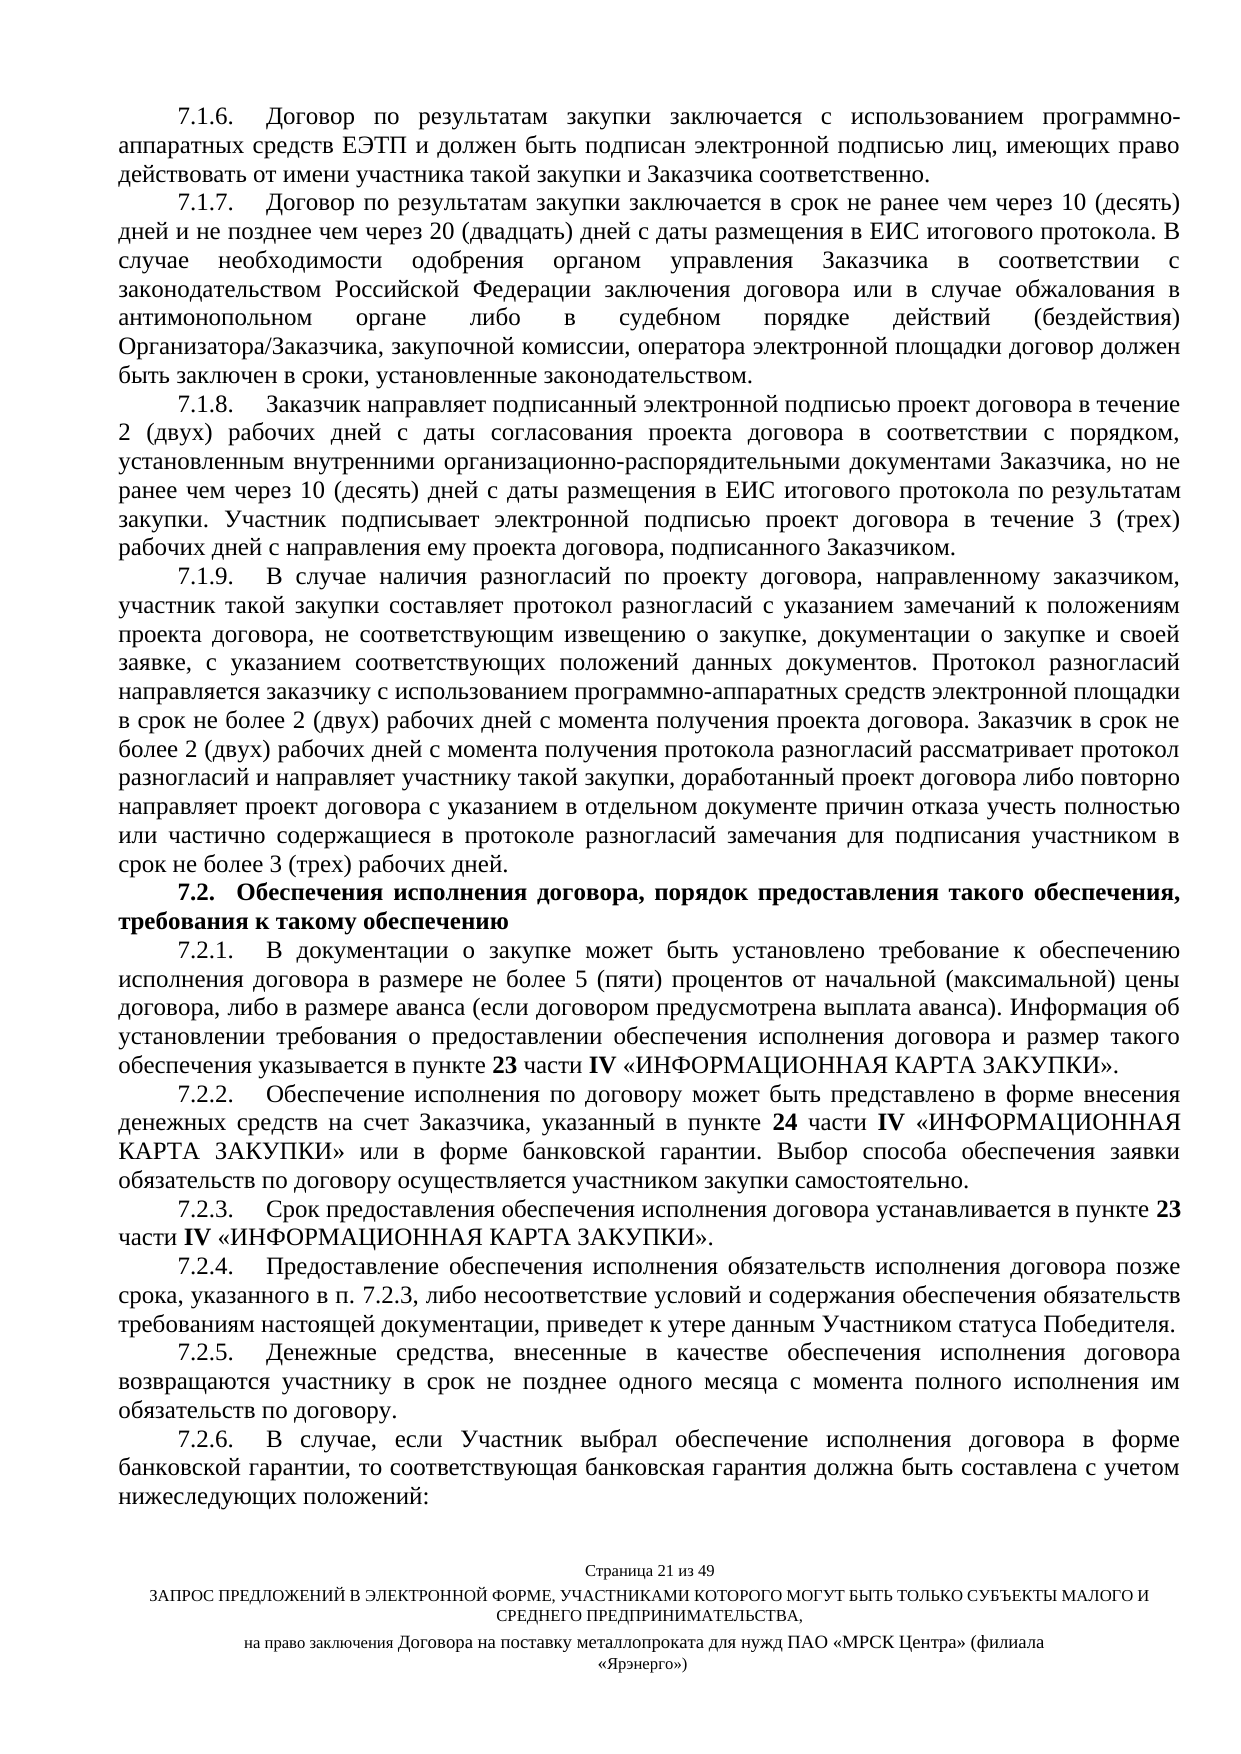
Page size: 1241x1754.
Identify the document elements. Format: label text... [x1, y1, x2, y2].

subtitle В случае, если Участник выбрал обеспечение исполнения договора в форме банковской гарантии, то соответствующая банковская гарантия должна быть составлена с учетом нижеследующих положений: [118, 1424, 1181, 1510]
subtitle Договор по результатам закупки заключается с использованием программно-аппаратных средств ЕЭТП и должен быть подписан электронной подписью лиц, имеющих право действовать от имени участника такой закупки и Заказчика соответственно. [118, 101, 1181, 187]
subtitle Обеспечения исполнения договора, порядок предоставления такого обеспечения, требования к такому обеспечению [118, 877, 1181, 935]
subtitle Договор по результатам закупки заключается в срок не ранее чем через 10 (десять) дней и не позднее чем через 20 (двадцать) дней с даты размещения в ЕИС итогового протокола. В случае необходимости одобрения органом управления Заказчика в соответствии с законодательством Российской Федерации заключения договора или в случае обжалования в антимонопольном органе либо в судебном порядке действий (бездействия) Организатора/Заказчика, закупочной комиссии, оператора электронной площадки договор должен быть заключен в сроки, установленные законодательством. [118, 187, 1181, 389]
subtitle Предоставление обеспечения исполнения обязательств исполнения договора позже срока, указанного в п. 7.2.3, либо несоответствие условий и содержания обеспечения обязательств требованиям настоящей документации, приведет к утере данным Участником статуса Победителя. [118, 1251, 1181, 1337]
subtitle Обеспечение исполнения по договору может быть представлено в форме внесения денежных средств на счет Заказчика, указанный в пункте 24 части IV «ИНФОРМАЦИОННАЯ КАРТА ЗАКУПКИ» или в форме банковской гарантии. Выбор способа обеспечения заявки обязательств по договору осуществляется участником закупки самостоятельно. [118, 1079, 1181, 1194]
subtitle В случае наличия разногласий по проекту договора, направленному заказчиком, участник такой закупки составляет протокол разногласий с указанием замечаний к положениям проекта договора, не соответствующим извещению о закупке, документации о закупке и своей заявке, с указанием соответствующих положений данных документов. Протокол разногласий направляется заказчику с использованием программно-аппаратных средств электронной площадки в срок не более 2 (двух) рабочих дней с момента получения проекта договора. Заказчик в срок не более 2 (двух) рабочих дней с момента получения протокола разногласий рассматривает протокол разногласий и направляет участнику такой закупки, доработанный проект договора либо повторно направляет проект договора с указанием в отдельном документе причин отказа учесть полностью или частично содержащиеся в протоколе разногласий замечания для подписания участником в срок не более 3 (трех) рабочих дней. [118, 561, 1181, 877]
subtitle Заказчик направляет подписанный электронной подписью проект договора в течение 2 (двух) рабочих дней с даты согласования проекта договора в соответствии с порядком, установленным внутренними организационно-распорядительными документами Заказчика, но не ранее чем через 10 (десять) дней с даты размещения в ЕИС итогового протокола по результатам закупки. Участник подписывает электронной подписью проект договора в течение 3 (трех) рабочих дней с направления ему проекта договора, подписанного Заказчиком. [118, 389, 1181, 561]
subtitle В документации о закупке может быть установлено требование к обеспечению исполнения договора в размере не более 5 (пяти) процентов от начальной (максимальной) цены договора, либо в размере аванса (если договором предусмотрена выплата аванса). Информация об установлении требования о предоставлении обеспечения исполнения договора и размер такого обеспечения указывается в пункте 23 части IV «ИНФОРМАЦИОННАЯ КАРТА ЗАКУПКИ». [118, 935, 1181, 1079]
subtitle Денежные средства, внесенные в качестве обеспечения исполнения договора возвращаются участнику в срок не позднее одного месяца с момента полного исполнения им обязательств по договору. [118, 1337, 1181, 1424]
subtitle Срок предоставления обеспечения исполнения договора устанавливается в пункте 23 части IV «ИНФОРМАЦИОННАЯ КАРТА ЗАКУПКИ». [118, 1194, 1181, 1251]
